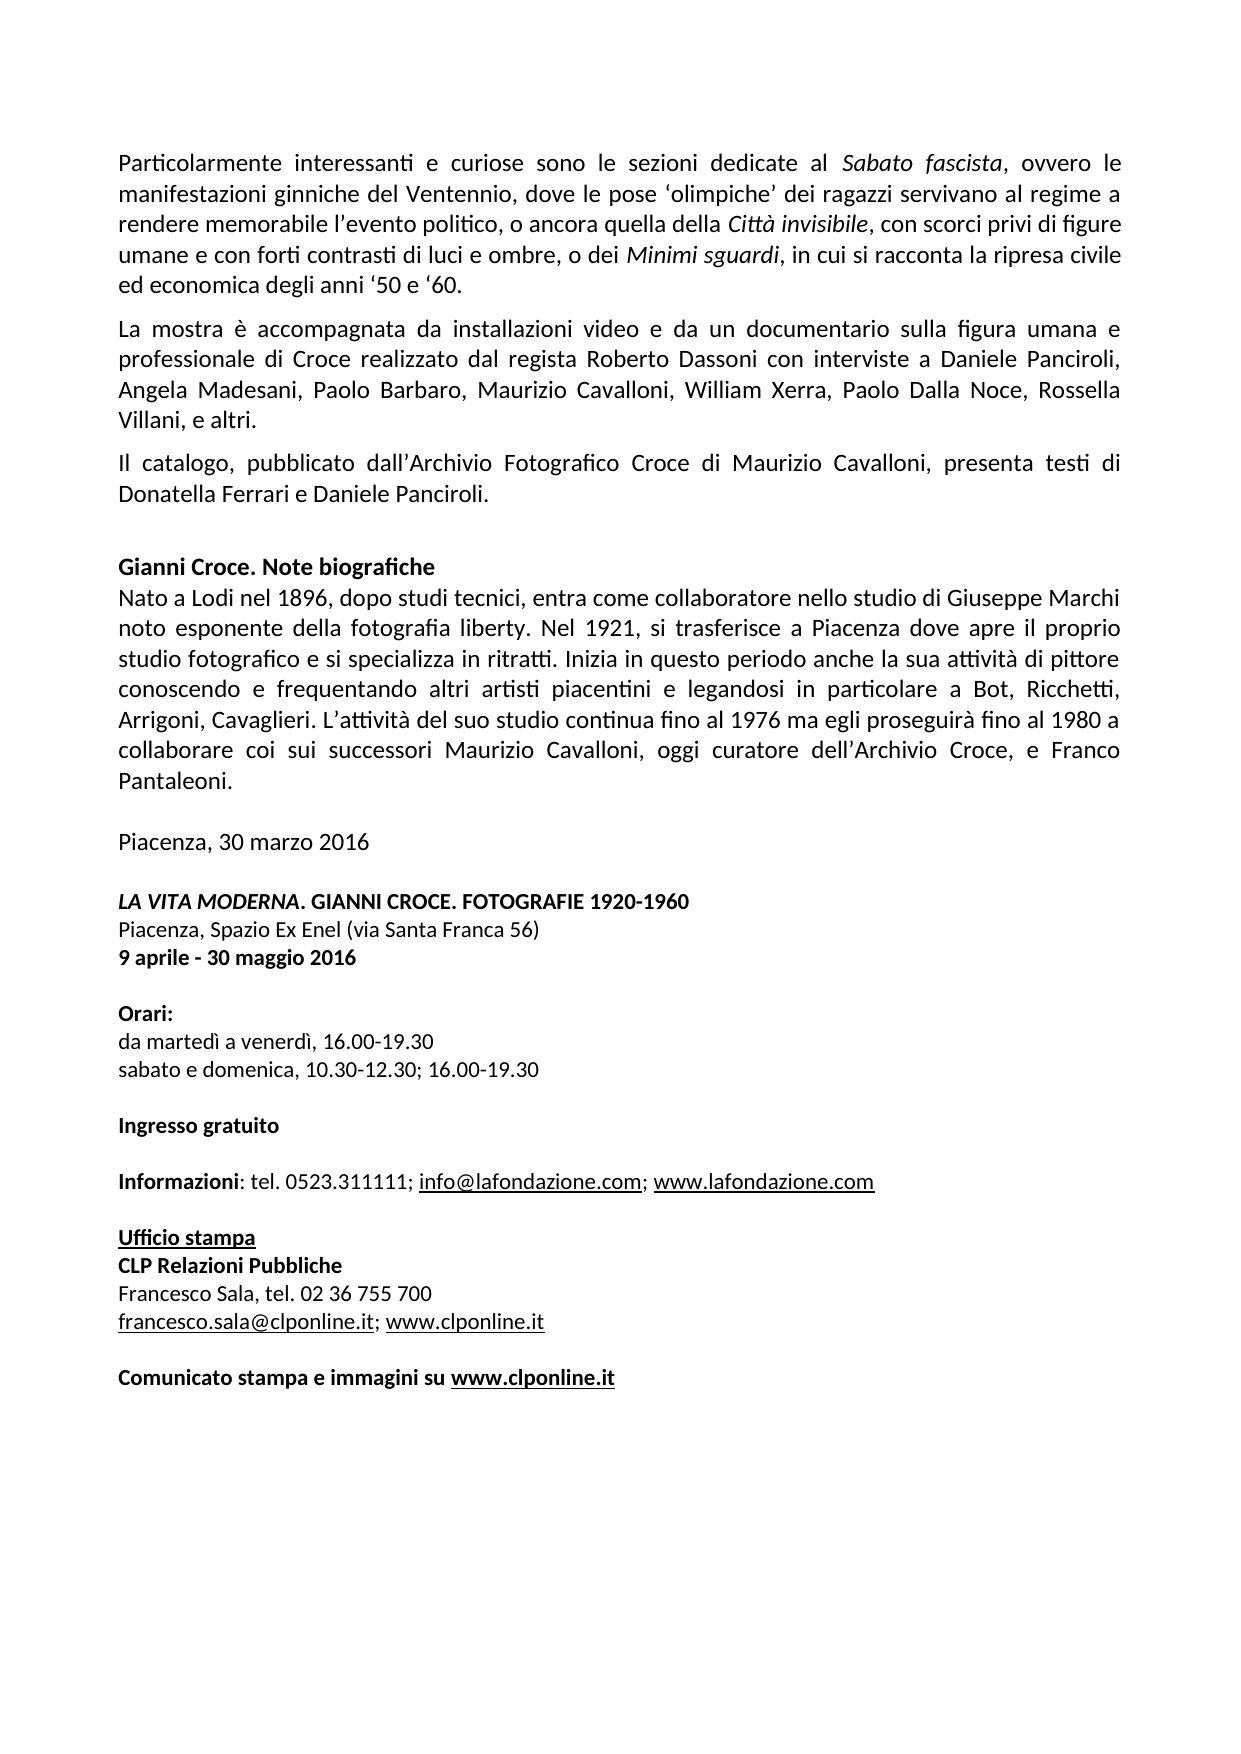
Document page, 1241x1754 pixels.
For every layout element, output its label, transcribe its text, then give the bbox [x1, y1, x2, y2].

text Il catalogo, pubblicato dall’Archivio Fotografico Croce di Maurizio Cavalloni, presenta testi di Donatella Ferrari e Daniele Panciroli. [118, 447, 1122, 508]
text Orari: [118, 999, 1122, 1027]
text Particolarmente interessanti e curiose sono le sezioni dedicate al Sabato fascista, ovvero le manifestazioni ginniche del Ventennio, dove le pose ‘olimpiche’ dei ragazzi servivano al regime a rendere memorabile l’evento politico, o ancora quella della Città invisibile, con scorci privi di figure umane e con forti contrasti di luci e ombre, o dei Minimi sguardi, in cui si racconta la ripresa civile ed economica degli anni ‘50 e ‘60. [118, 148, 1122, 300]
text Gianni Croce. Note biografiche [118, 551, 1122, 582]
text LA VITA MODERNA. GIANNI CROCE. FOTOGRAFIE 1920-1960 [118, 887, 1122, 915]
text Nato a Lodi nel 1896, dopo studi tecnici, entra come collaboratore nello studio di Giuseppe Marchi noto esponente della fotografia liberty. Nel 1921, si trasferisce a Piacenza dove apre il proprio studio fotografico e si specializza in ritratti. Inizia in questo periodo anche la sua attività di pittore conoscendo e frequentando altri artisti piacentini e legandosi in particolare a Bot, Ricchetti, Arrigoni, Cavaglieri. L’attività del suo studio continua fino al 1976 ma egli proseguirà fino al 1980 a collaborare coi sui successori Maurizio Cavalloni, oggi curatore dell’Archivio Croce, e Franco Pantaleoni. [118, 582, 1122, 796]
text da martedì a venerdì, 16.00-19.30 [118, 1027, 1122, 1055]
text CLP Relazioni Pubbliche [118, 1251, 1122, 1279]
text Informazioni: tel. 0523.311111; info@lafondazione.com; www.lafondazione.com [118, 1167, 1122, 1195]
text Comunicato stampa e immagini su www.clponline.it [118, 1363, 1122, 1391]
text sabato e domenica, 10.30-12.30; 16.00-19.30 [118, 1055, 1122, 1083]
text Francesco Sala, tel. 02 36 755 700 [118, 1279, 1122, 1307]
text francesco.sala@clponline.it; www.clponline.it [118, 1307, 1122, 1335]
text Ingresso gratuito [118, 1111, 1122, 1139]
text Piacenza, 30 marzo 2016 [118, 826, 1122, 857]
text 9 aprile - 30 maggio 2016 [118, 943, 1122, 971]
text Piacenza, Spazio Ex Enel (via Santa Franca 56) [118, 915, 1122, 943]
text La mostra è accompagnata da installazioni video e da un documentario sulla figura umana e professionale di Croce realizzato dal regista Roberto Dassoni con interviste a Daniele Panciroli, Angela Madesani, Paolo Barbaro, Maurizio Cavalloni, William Xerra, Paolo Dalla Noce, Rossella Villani, e altri. [118, 313, 1122, 435]
